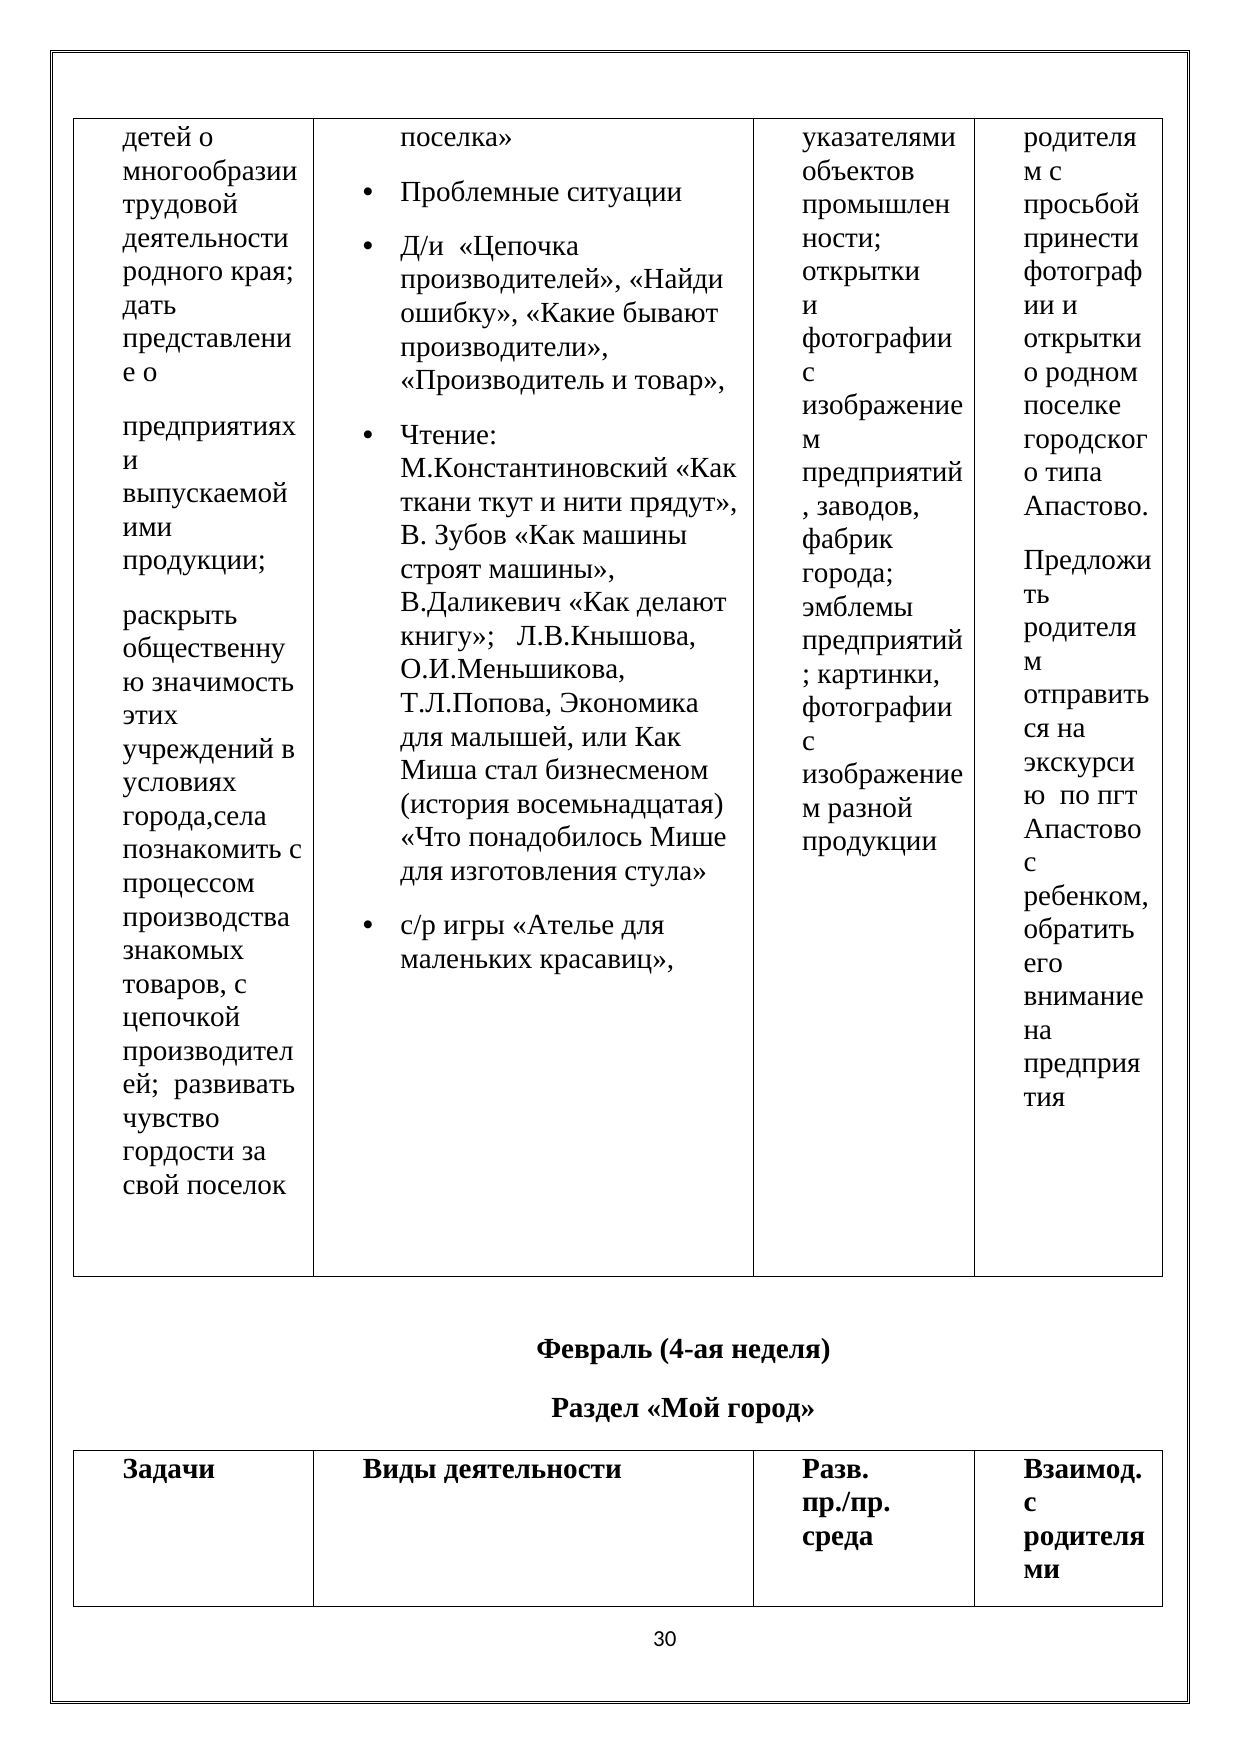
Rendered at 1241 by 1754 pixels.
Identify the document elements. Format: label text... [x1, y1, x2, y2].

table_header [975, 1451, 1162, 1606]
text Февраль (4-ая неделя) [215, 1331, 1152, 1365]
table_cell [314, 119, 753, 1276]
table_header Разв. пр./пр. среда [754, 1451, 974, 1606]
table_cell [975, 119, 1162, 1276]
table_header Виды деятельности [314, 1451, 753, 1606]
text Раздел «Мой город» [215, 1391, 1152, 1424]
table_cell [754, 119, 974, 1276]
table_header Задачи [74, 1451, 313, 1606]
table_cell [74, 119, 313, 1276]
